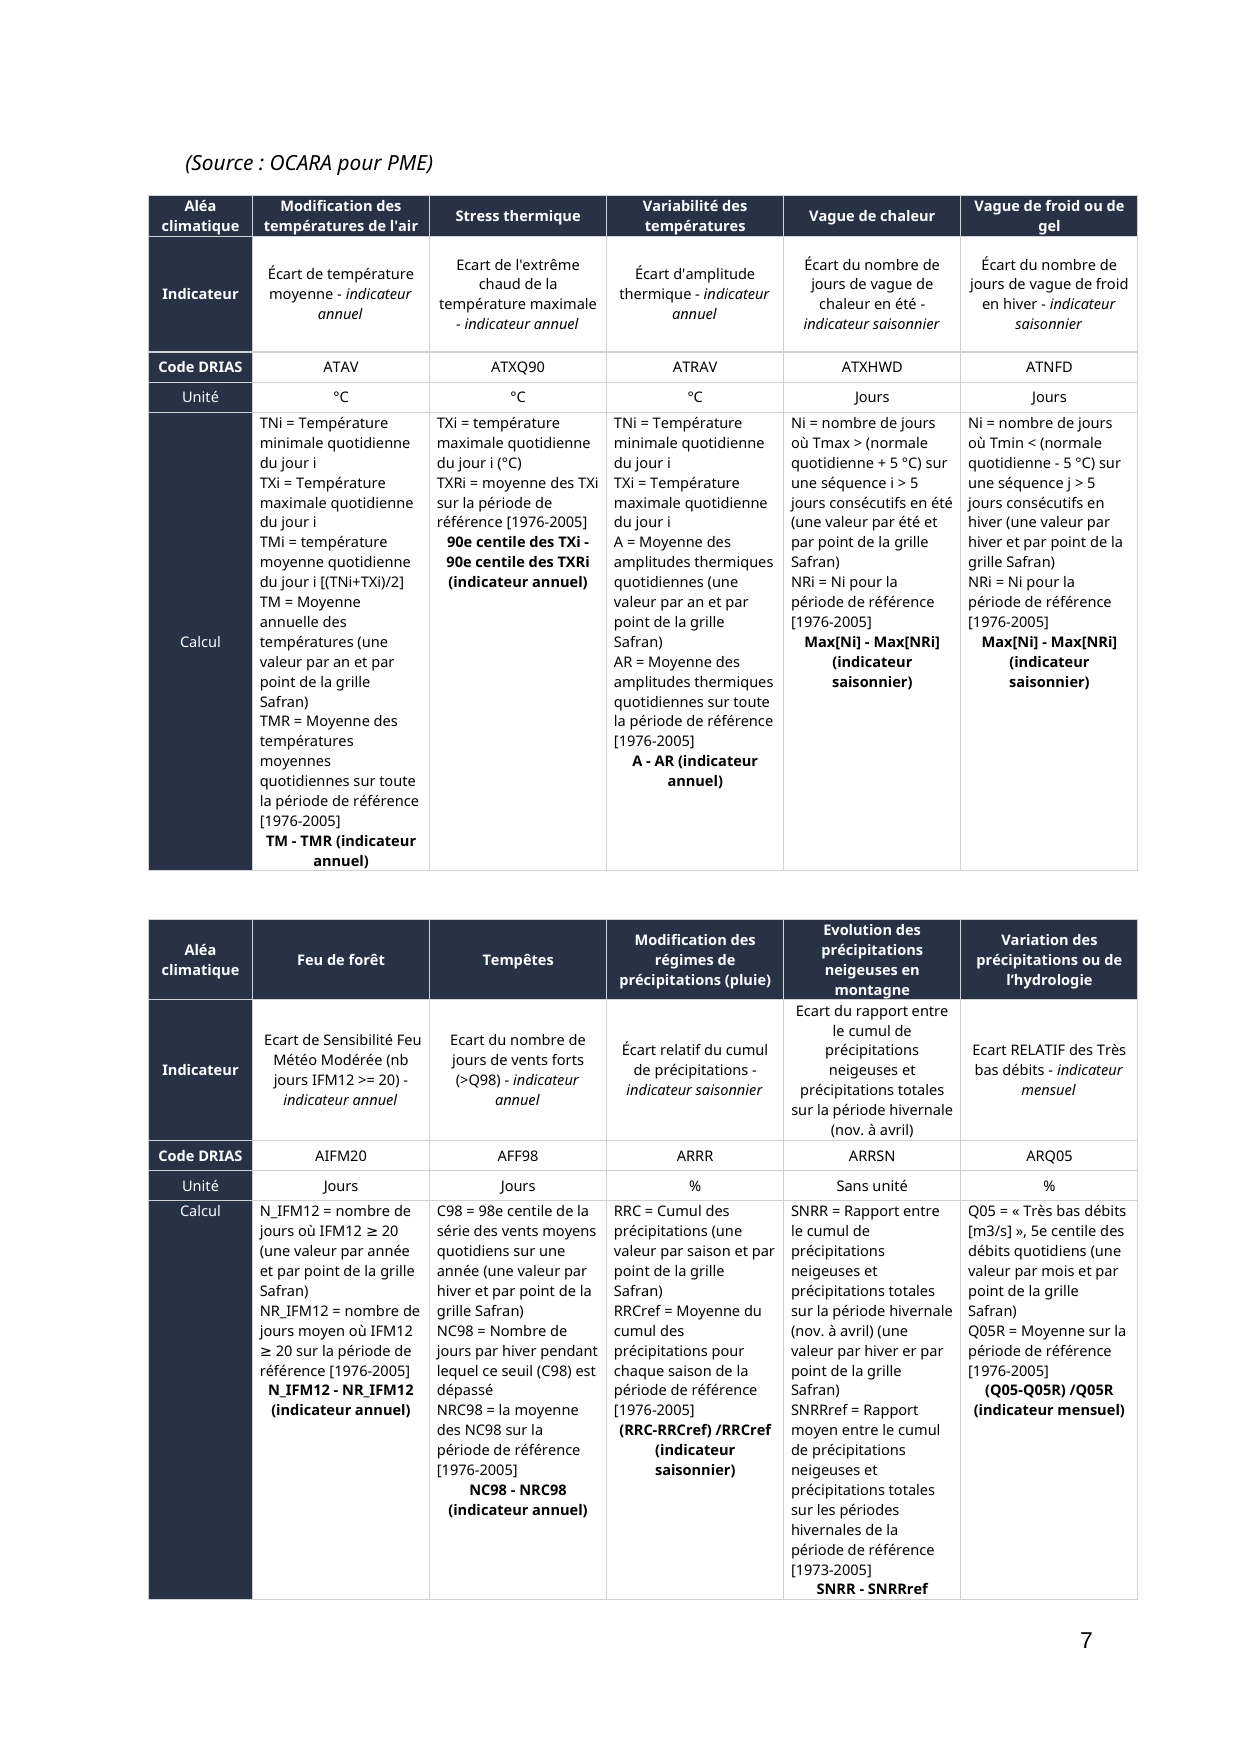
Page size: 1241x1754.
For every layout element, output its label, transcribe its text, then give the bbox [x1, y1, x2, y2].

table_header Variabilité des températures [607, 196, 783, 236]
table_cell Ecart de Sensibilité Feu Météo Modérée (nb jours IFM12 >= 20) - indicateur annuel [253, 1000, 429, 1140]
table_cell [607, 1201, 783, 1599]
table_cell Ni = nombre de jours où Tmax > (normale quotidienne + 5 °C) sur une séquence i > 5 jours consécutifs en été (une valeur par été et par point de la grille Safran) NRi = Ni pour la période de référence [1976-2005] Max[Ni] - Max[NRi] (indicateur saisonnier) [784, 413, 960, 870]
table_cell Jours [784, 383, 960, 412]
table_cell ARRR [607, 1141, 783, 1170]
table_header Modification des régimes de précipitations (pluie) [607, 920, 783, 999]
table_cell Jours [253, 1171, 429, 1200]
table_cell Calcul [149, 413, 252, 870]
table_cell °C [607, 383, 783, 412]
table_cell ATXHWD [784, 353, 960, 382]
table_header Modification des températures de l'air [253, 196, 429, 236]
table_cell Écart d'amplitude thermique - indicateur annuel [607, 237, 783, 351]
table_cell Ni = nombre de jours où Tmin < (normale quotidienne - 5 °C) sur une séquence j > 5 jours consécutifs en hiver (une valeur par hiver et par point de la grille Safran) NRi = Ni pour la période de référence [1976-2005] Max[Ni] - Max[NRi] (indicateur saisonnier) [961, 413, 1137, 870]
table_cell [253, 1201, 429, 1599]
table_cell Écart de température moyenne - indicateur annuel [253, 237, 429, 351]
table_cell Unité [149, 1171, 252, 1200]
table_cell Calcul [149, 1201, 252, 1599]
table_cell ARQ05 [961, 1141, 1137, 1170]
table_header Tempêtes [430, 920, 606, 999]
table_cell °C [253, 383, 429, 412]
text (Source : OCARA pour PME) [185, 148, 1093, 176]
table_header Feu de forêt [253, 920, 429, 999]
table_cell AIFM20 [253, 1141, 429, 1170]
table_cell Indicateur [149, 1000, 252, 1140]
table_cell TNi = Température minimale quotidienne du jour i TXi = Température maximale quotidienne du jour i A = Moyenne des amplitudes thermiques quotidiennes (une valeur par an et par point de la grille Safran) AR = Moyenne des amplitudes thermiques quotidiennes sur toute la période de référence [1976-2005] A - AR (indicateur annuel) [607, 413, 783, 870]
table_cell Écart relatif du cumul de précipitations - indicateur saisonnier [607, 1000, 783, 1140]
table_cell ATXQ90 [430, 353, 606, 382]
table_header Vague de froid ou de gel [961, 196, 1137, 236]
table_cell Ecart du nombre de jours de vents forts (>Q98) - indicateur annuel [430, 1000, 606, 1140]
table_cell ARRSN [784, 1141, 960, 1170]
table_cell Sans unité [784, 1171, 960, 1200]
table_cell Code DRIAS [149, 353, 252, 382]
table_cell Ecart RELATIF des Très bas débits - indicateur mensuel [961, 1000, 1137, 1140]
table_header Aléa climatique [149, 196, 252, 236]
table_cell Unité [149, 383, 252, 412]
table_cell TXi = température maximale quotidienne du jour i (°C) TXRi = moyenne des TXi sur la période de référence [1976-2005] 90e centile des TXi - 90e centile des TXRi (indicateur annuel) [430, 413, 606, 870]
table_cell Code DRIAS [149, 1141, 252, 1170]
table_cell Indicateur [149, 237, 252, 351]
table_cell Ecart du rapport entre le cumul de précipitations neigeuses et précipitations totales sur la période hivernale (nov. à avril) [784, 1000, 960, 1140]
table_header Aléa climatique [149, 920, 252, 999]
table_cell Écart du nombre de jours de vague de chaleur en été - indicateur saisonnier [784, 237, 960, 351]
table_cell ATNFD [961, 353, 1137, 382]
table_cell Ecart de l'extrême chaud de la température maximale - indicateur annuel [430, 237, 606, 351]
table_header Variation des précipitations ou de l’hydrologie [961, 920, 1137, 999]
table_cell Écart du nombre de jours de vague de froid en hiver - indicateur saisonnier [961, 237, 1137, 351]
table_cell TNi = Température minimale quotidienne du jour i TXi = Température maximale quotidienne du jour i TMi = température moyenne quotidienne du jour i [(TNi+TXi)/2] TM = Moyenne annuelle des températures (une valeur par an et par point de la grille Safran) TMR = Moyenne des températures moyennes quotidiennes sur toute la période de référence [1976-2005] TM - TMR (indicateur annuel) [253, 413, 429, 870]
table_cell °C [430, 383, 606, 412]
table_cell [961, 1201, 1137, 1599]
table_header Stress thermique [430, 196, 606, 236]
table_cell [430, 1201, 606, 1599]
table_cell % [607, 1171, 783, 1200]
table_header Evolution des précipitations neigeuses en montagne [784, 920, 960, 999]
table_cell Jours [961, 383, 1137, 412]
table_cell Jours [430, 1171, 606, 1200]
table_cell ATRAV [607, 353, 783, 382]
table_cell ATAV [253, 353, 429, 382]
table_header Vague de chaleur [784, 196, 960, 236]
table_cell % [961, 1171, 1137, 1200]
table_cell AFF98 [430, 1141, 606, 1170]
